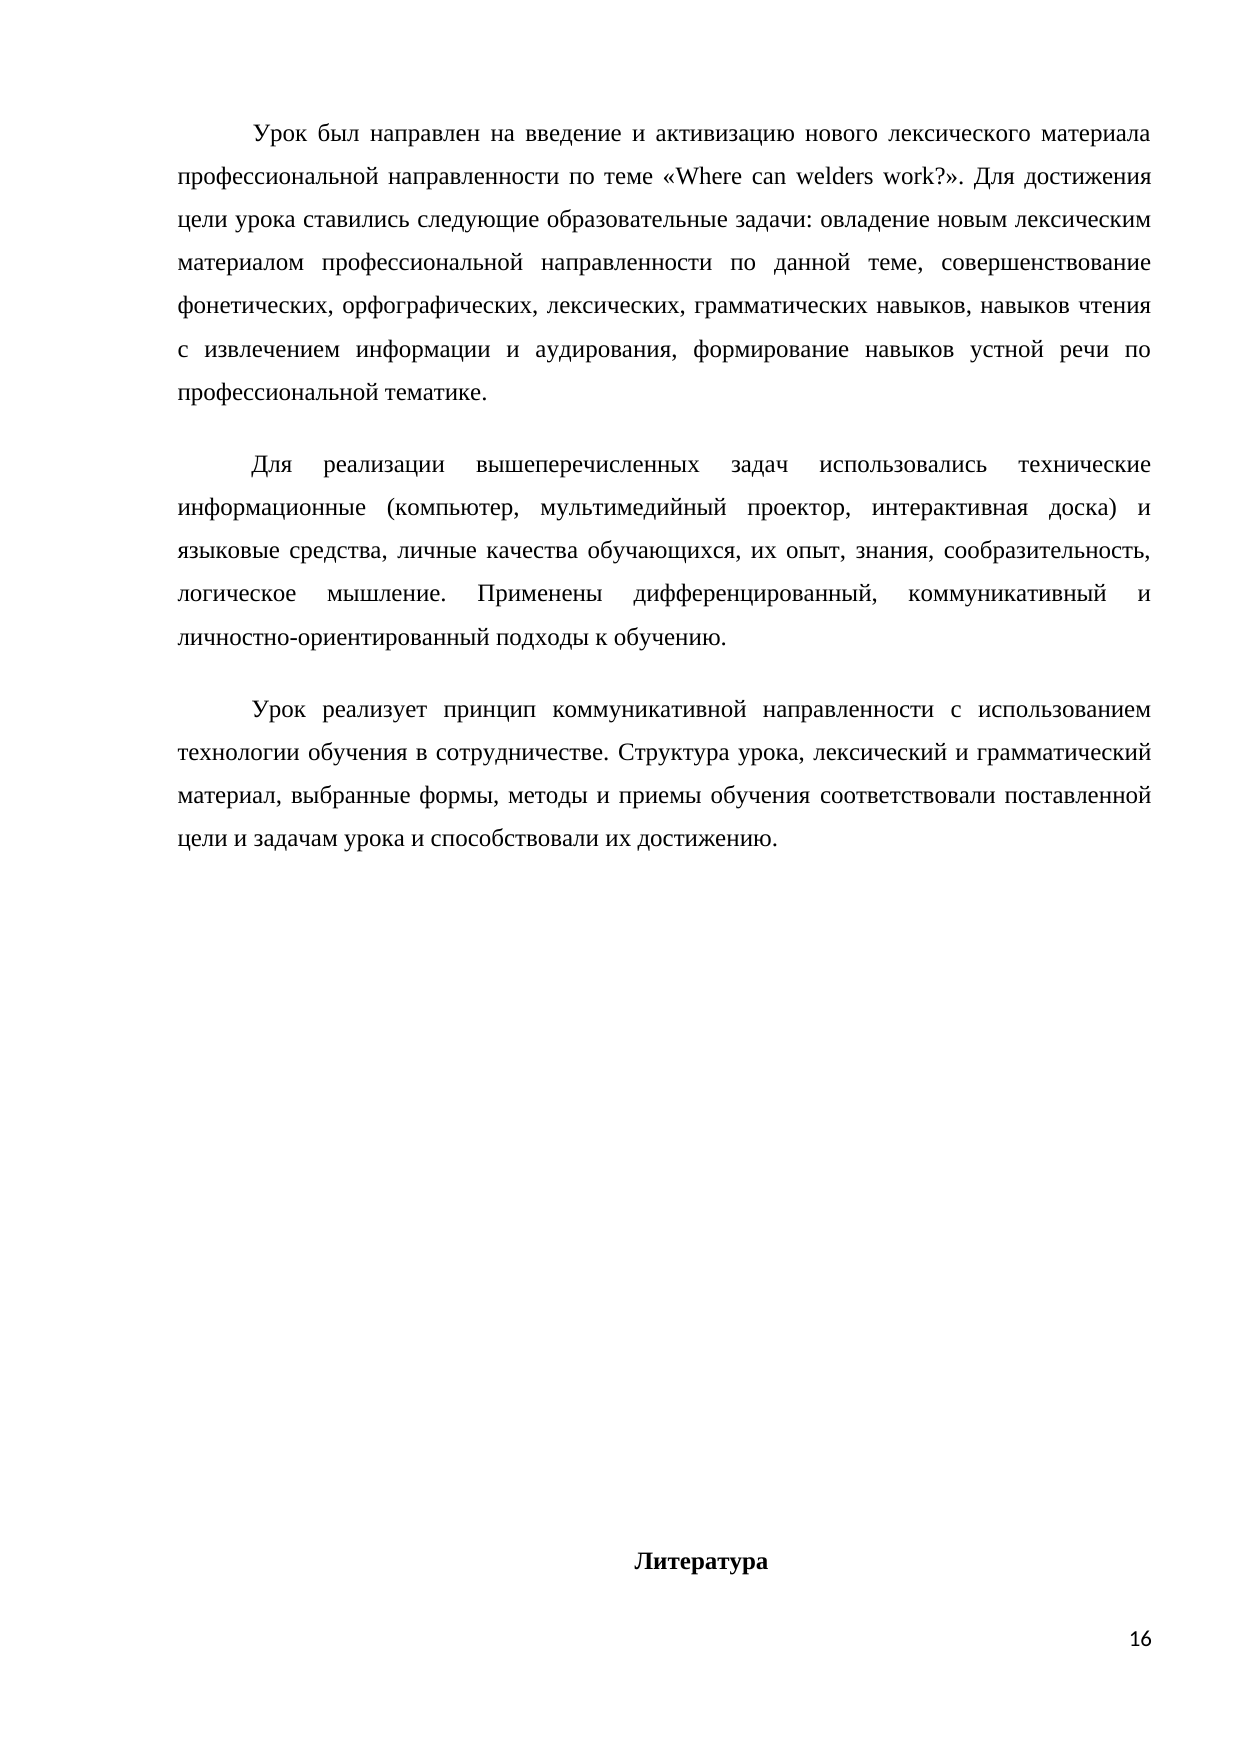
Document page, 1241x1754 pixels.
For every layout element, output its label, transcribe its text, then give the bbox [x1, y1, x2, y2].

text Для реализации вышеперечисленных задач использовались технические информационные (компьютер, мультимедийный проектор, интерактивная доска) и языковые средства, личные качества обучающихся, их опыт, знания, сообразительность, логическое мышление. Применены дифференцированный, коммуникативный и личностно-ориентированный подходы к обучению. [177, 449, 1152, 650]
text Литература [177, 1546, 1152, 1575]
text Урок был направлен на введение и активизацию нового лексического материала профессиональной направленности по теме «Where can welders work?». Для достижения цели урока ставились следующие образовательные задачи: овладение новым лексическим материалом профессиональной направленности по данной теме, совершенствование фонетических, орфографических, лексических, грамматических навыков, навыков чтения с извлечением информации и аудирования, формирование навыков устной речи по профессиональной тематике. [177, 118, 1152, 406]
text Урок реализует принцип коммуникативной направленности с использованием технологии обучения в сотрудничестве. Структура урока, лексический и грамматический материал, выбранные формы, методы и приемы обучения соответствовали поставленной цели и задачам урока и способствовали их достижению. [177, 694, 1152, 852]
